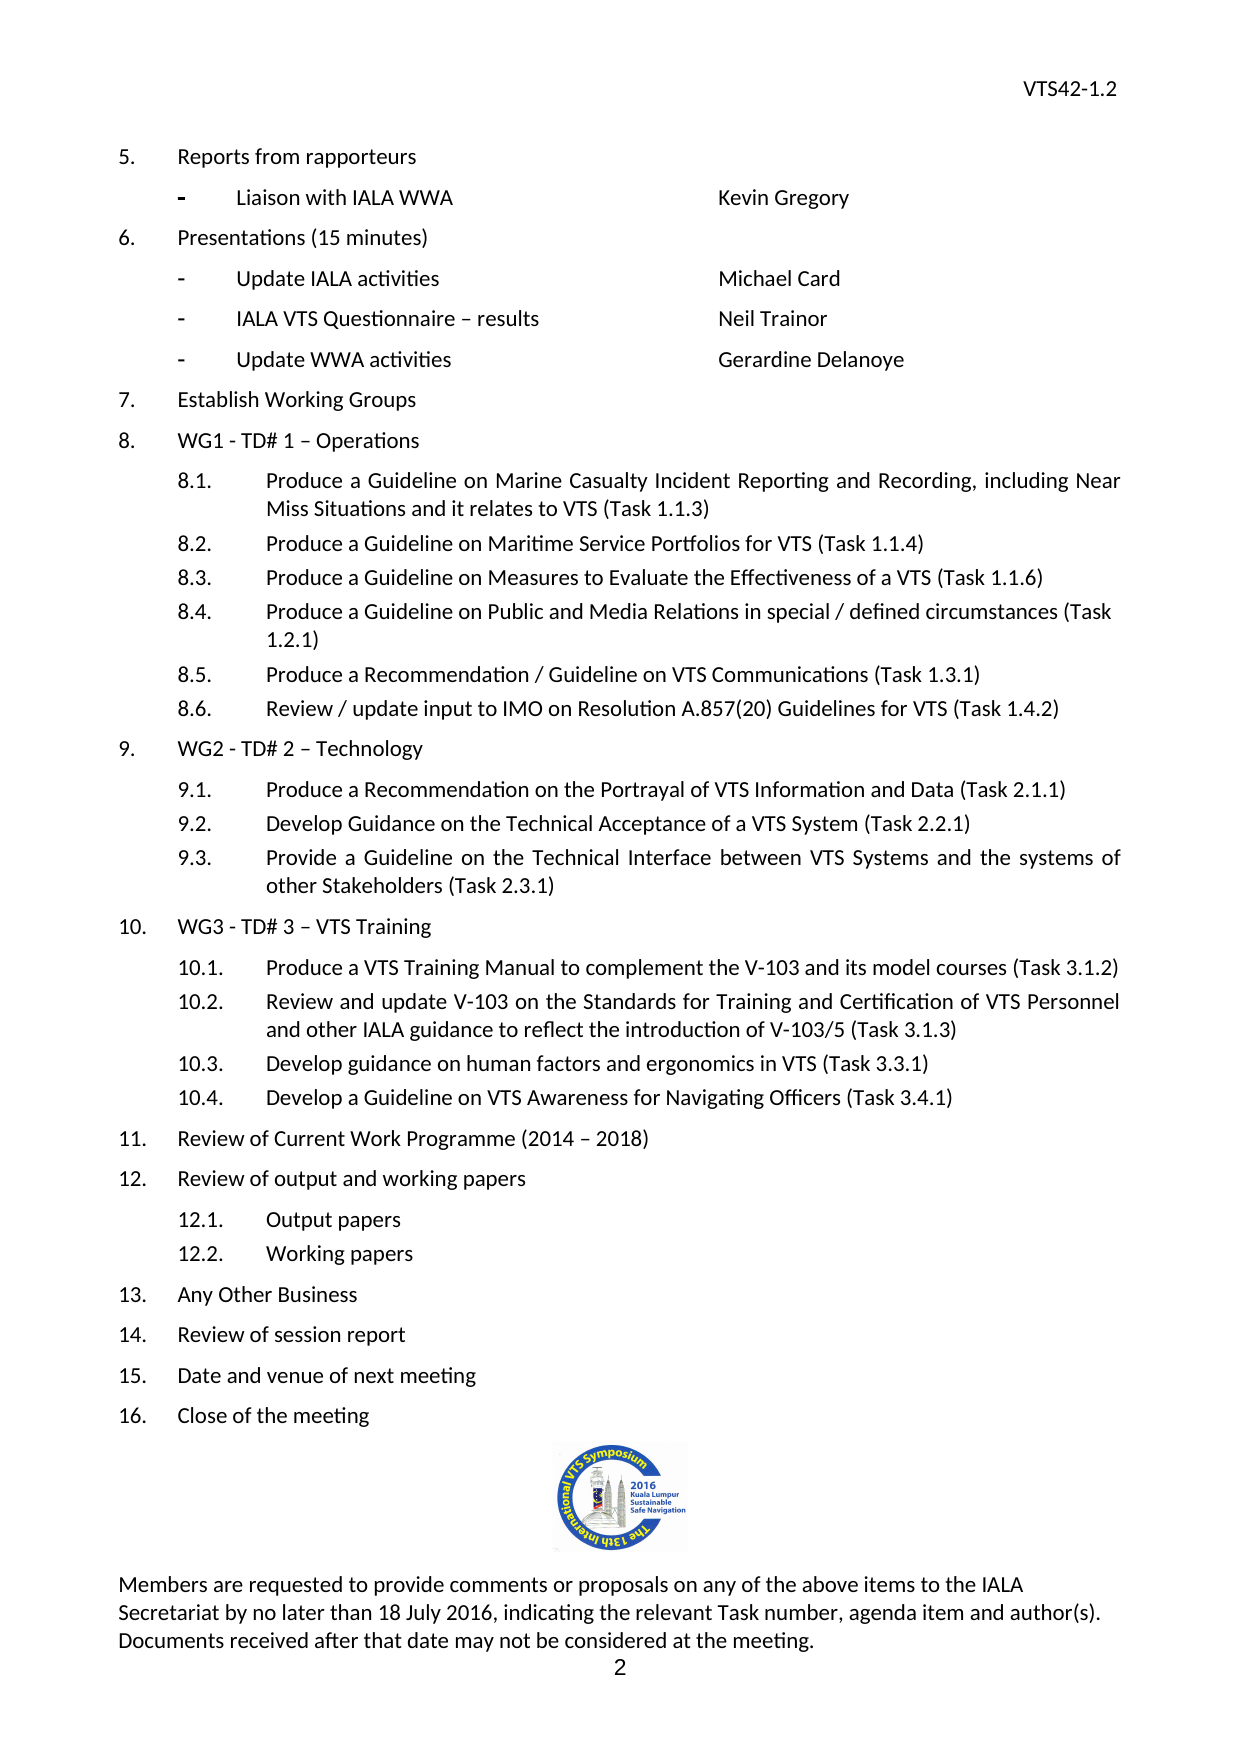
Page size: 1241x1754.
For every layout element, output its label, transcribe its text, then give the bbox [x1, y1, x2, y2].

list Produce a VTS Training Manual to complement the V-103 and its model courses (Task 3.1.2) [177, 953, 1122, 981]
list Produce a Guideline on Maritime Service Portfolios for VTS (Task 1.1.4) [177, 529, 1122, 557]
list IALA VTS Questionnaire – results Neil Trainor [177, 304, 1122, 332]
list Close of the meeting [118, 1401, 1122, 1429]
list WG3 - TD# 3 – VTS Training [118, 912, 1122, 940]
list Review / update input to IMO on Resolution A.857(20) Guidelines for VTS (Task 1.4.2) [177, 694, 1122, 722]
list Update WWA activities Gerardine Delanoye [177, 345, 1122, 373]
list Reports from rapporteurs [118, 142, 1122, 170]
list Develop Guidance on the Technical Acceptance of a VTS System (Task 2.2.1) [177, 809, 1122, 837]
list Update IALA activities Michael Card [177, 264, 1122, 292]
list Review of output and working papers [118, 1164, 1122, 1192]
list Review and update V-103 on the Standards for Training and Certification of VTS Personnel and other IALA guidance to reflect the introduction of V-103/5 (Task 3.1.3) [177, 987, 1122, 1043]
list Output papers [177, 1205, 1122, 1233]
list Review of session report [118, 1320, 1122, 1348]
list Produce a Guideline on Public and Media Relations in special / defined circumstances (Task 1.2.1) [177, 597, 1122, 653]
list Presentations (15 minutes) [118, 223, 1122, 251]
list Any Other Business [118, 1280, 1122, 1308]
list Produce a Guideline on Measures to Evaluate the Effectiveness of a VTS (Task 1.1.6) [177, 563, 1122, 591]
list Establish Working Groups [118, 386, 1122, 413]
list Develop guidance on human factors and ergonomics in VTS (Task 3.3.1) [177, 1049, 1122, 1077]
list WG2 - TD# 2 – Technology [118, 734, 1122, 762]
list Date and venue of next meeting [118, 1361, 1122, 1389]
list Develop a Guideline on VTS Awareness for Navigating Officers (Task 3.4.1) [177, 1083, 1122, 1111]
picture [552, 1441, 688, 1552]
list WG1 - TD# 1 – Operations [118, 426, 1122, 454]
list Provide a Guideline on the Technical Interface between VTS Systems and the systems of other Stakeholders (Task 2.3.1) [177, 843, 1122, 899]
list Liaison with IALA WWA Kevin Gregory [177, 183, 1122, 211]
list Review of Current Work Programme (2014 – 2018) [118, 1124, 1122, 1152]
list Produce a Recommendation / Guideline on VTS Communications (Task 1.3.1) [177, 660, 1122, 688]
list Working papers [177, 1239, 1122, 1267]
list Produce a Recommendation on the Portrayal of VTS Information and Data (Task 2.1.1) [177, 775, 1122, 803]
list Produce a Guideline on Marine Casualty Incident Reporting and Recording, including Near Miss Situations and it relates to VTS (Task 1.1.3) [177, 467, 1122, 523]
